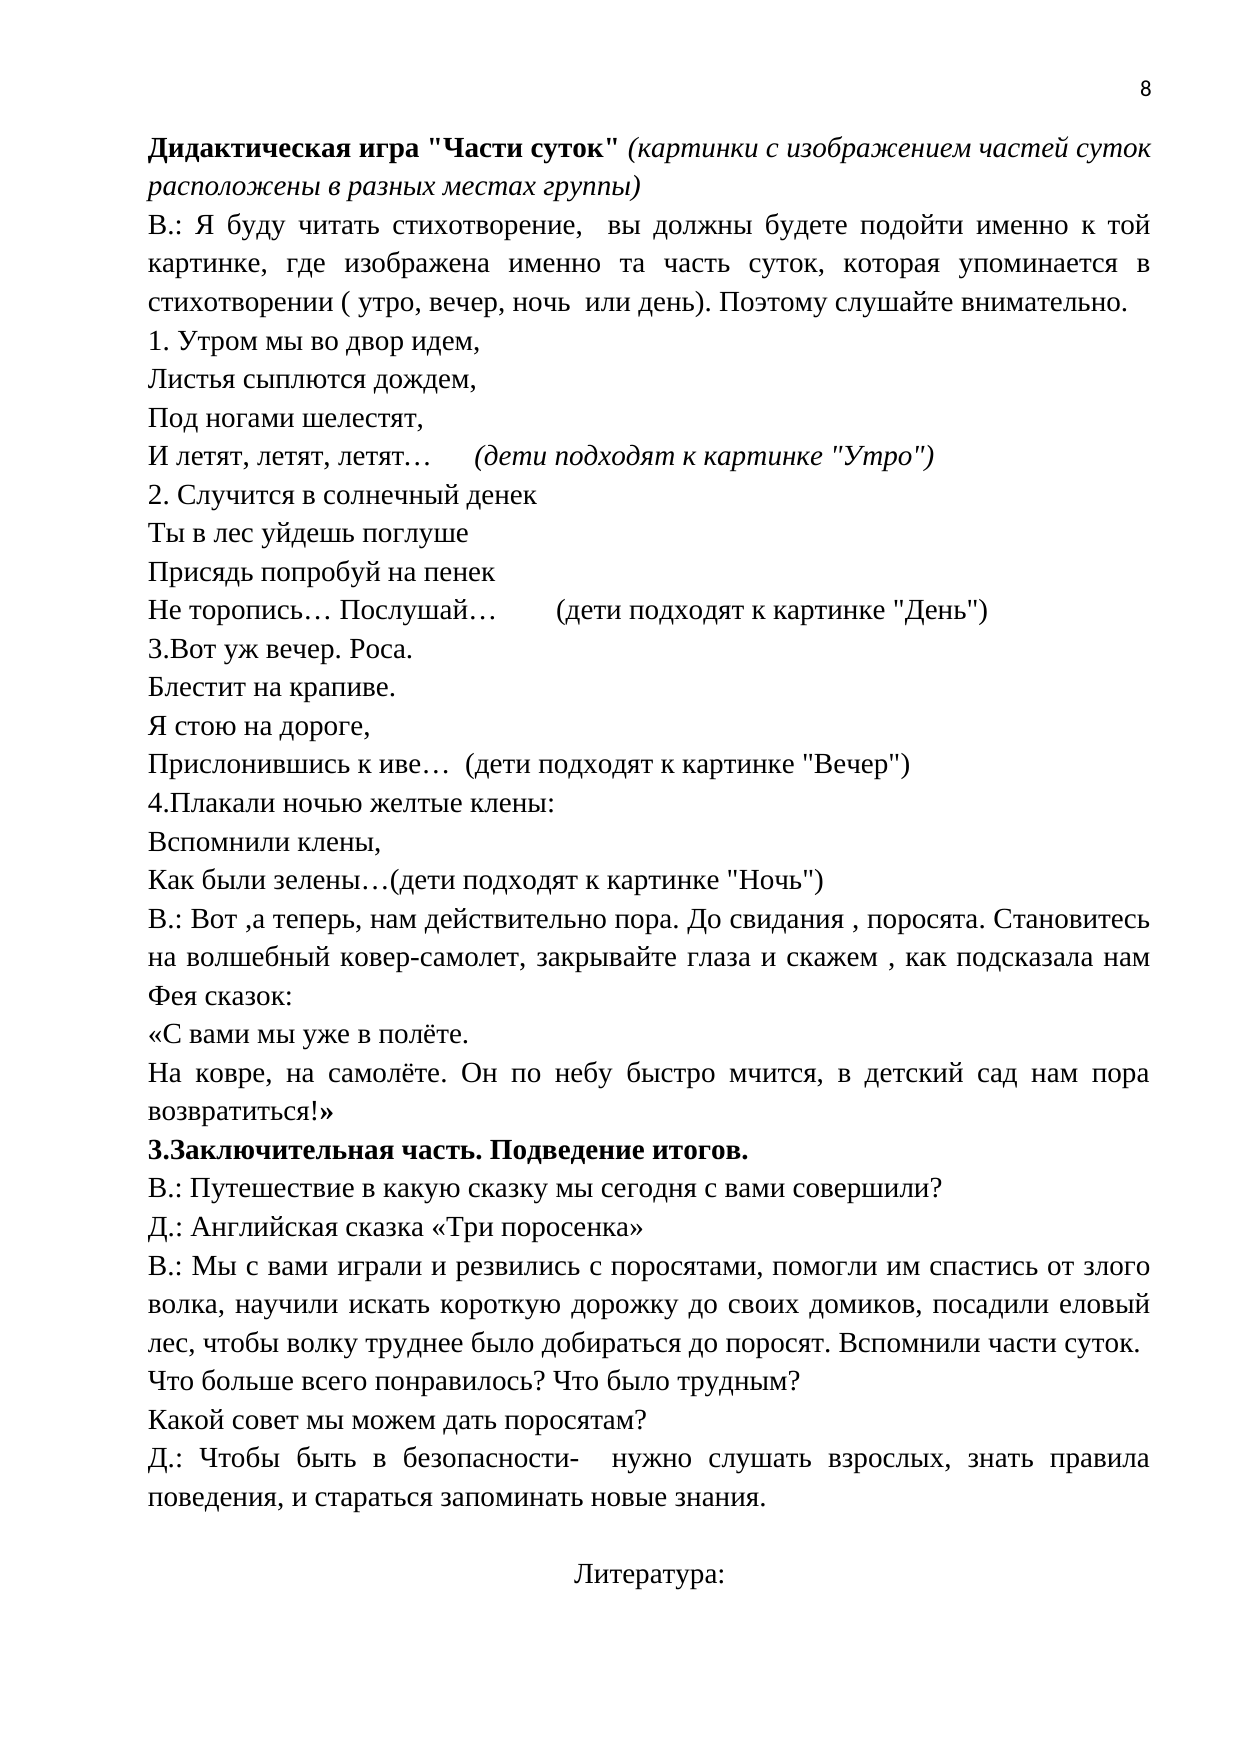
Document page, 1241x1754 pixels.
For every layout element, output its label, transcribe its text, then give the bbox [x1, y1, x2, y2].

text Вспомнили клены, [148, 824, 1152, 857]
text Литература: [148, 1556, 1152, 1589]
text Ты в лес уйдешь поглуше [148, 515, 1152, 549]
text 3.Заключительная часть. Подведение итогов. [148, 1132, 1152, 1166]
text Прислонившись к иве… (дети подходят к картинке "Вечер") [148, 747, 1152, 780]
text Дидактическая игра "Части суток" (картинки с изображением частей суток расположены в разных местах группы) [148, 130, 1152, 202]
text 3.Вот уж вечер. Роса. [148, 631, 1152, 664]
text В.: Вот ,а теперь, нам действительно пора. До свидания , поросята. Становитесь на волшебный ковер-самолет, закрывайте глаза и скажем , как подсказала нам Фея сказок: [148, 901, 1152, 1011]
text Листья сыплются дождем, [148, 361, 1152, 395]
text Как были зелены…(дети подходят к картинке "Ночь") [148, 862, 1152, 896]
text В.: Мы с вами играли и резвились с поросятами, помогли им спастись от злого волка, научили искать короткую дорожку до своих домиков, посадили еловый лес, чтобы волку труднее было добираться до поросят. Вспомнили части суток. [148, 1248, 1152, 1358]
text Присядь попробуй на пенек [148, 554, 1152, 587]
text Что больше всего понравилось? Что было трудным? [148, 1363, 1152, 1397]
text И летят, летят, летят… (дети подходят к картинке "Утро") [148, 438, 1152, 472]
text «С вами мы уже в полёте. [148, 1016, 1152, 1050]
text Д.: Чтобы быть в безопасности- нужно слушать взрослых, знать правила поведения, и стараться запоминать новые знания. [148, 1440, 1152, 1512]
text 2. Случится в солнечный денек [148, 477, 1152, 510]
text Блестит на крапиве. [148, 669, 1152, 703]
text Под ногами шелестят, [148, 400, 1152, 433]
text Какой совет мы можем дать поросятам? [148, 1402, 1152, 1435]
text Д.: Английская сказка «Три поросенка» [148, 1209, 1152, 1243]
text 1. Утром мы во двор идем, [148, 323, 1152, 356]
text В.: Я буду читать стихотворение, вы должны будете подойти именно к той картинке, где изображена именно та часть суток, которая упоминается в стихотворении ( утро, вечер, ночь или день). Поэтому слушайте внимательно. [148, 207, 1152, 318]
text В.: Путешествие в какую сказку мы сегодня с вами совершили? [148, 1171, 1152, 1204]
text На ковре, на самолёте. Он по небу быстро мчится, в детский сад нам пора возвратиться!» [148, 1055, 1152, 1127]
text Не торопись… Послушай… (дети подходят к картинке "День") [148, 592, 1152, 626]
text 4.Плакали ночью желтые клены: [148, 785, 1152, 819]
text Я стою на дороге, [148, 708, 1152, 742]
